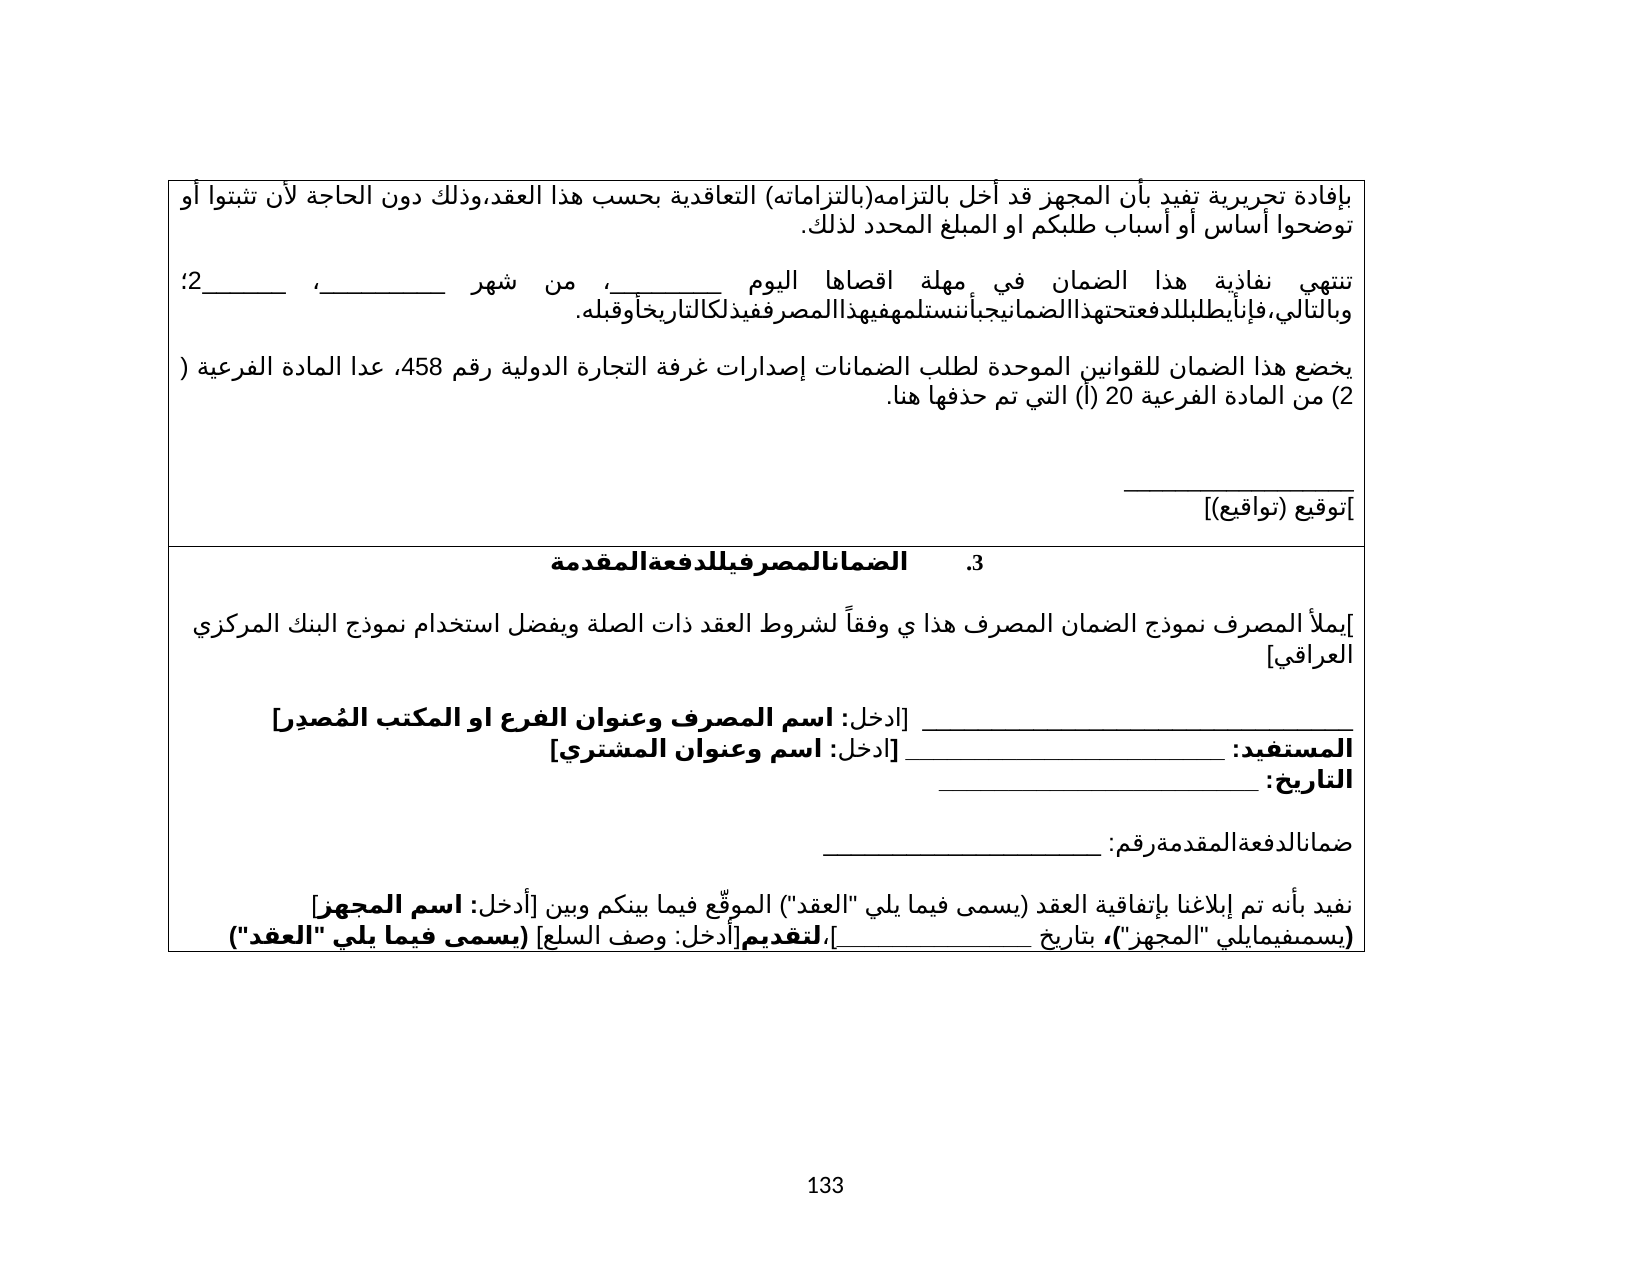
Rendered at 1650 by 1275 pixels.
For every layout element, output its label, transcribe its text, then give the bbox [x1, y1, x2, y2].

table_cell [169, 547, 1364, 951]
table_cell 2. الضمان المصرفي لحسن الأداء ]يملأ المصرف نموذج الضمان المصرفي هذا وفقاً لشروط العقد ذاتالصلة ويفضل استخدام نموذج البنك المركزي العراقي] ___________________________________ [ادخل: اسم المصرف وعنوان الفرع او المكتب المُصدِر] المستفيد: _______________________ [ادخل: اسم وعنوان المشتري] التاريخ: _______________________ ضمان حسن الأداءرقم:__________________ نفيد بأنه تم إبلاغنا بإتفاقية العقد (يسمى فيما يلي "العقد") الموقّع فيما بينكم وبين [أدخل: اسم المجهز] (يسمىفيمايلي "المجهز")، بتاريخ ______________]،لتقديم[أدخل: وصف السلع] (يسمى فيما يلي "العقد"). وعليه،فإننا نعي، حسب شروط العقد، بأن ضمان حسن الأداء مطلوب. بطلب من المجهز،نحن [أدخل: اسم المصرف] نلتزمبشكلغيرقابلللنقضبدفعأيمبلغأومبالغلاتتجاوزبمجملهامبلغ [أدخل:المبلغبالأرقام] (_____) [أدخل: المبلغ بالكلمات)،وذلك فور تسلمنا منكم أول طلب تحريري مصحوبا بإفادة تحريرية تفيد بأن المجهز قد أخل بالتزامه(بالتزاماته) التعاقدية بحسب هذا العقد،وذلك دون الحاجة لأن تثبتوا أو توضحوا أساس أو أسباب طلبكم او المبلغ المحدد لذلك. تنتهي نفاذية هذا الضمان في مهلة اقصاها اليوم ________، من شهر _________، ______2؛ وبالتالي،فإنأيطلبللدفعتحتهذاالضمانيجبأننستلمهفيهذاالمصرففيذلكالتاريخأوقبله. يخضع هذا الضمان للقوانين الموحدة لطلب الضمانات إصدارات غرفة التجارة الدولية رقم 458، عدا المادة الفرعية (2) من المادة الفرعية 20 (أ) التي تم حذفها هنا. __________________ ]توقيع (تواقيع)] [169, 181, 1364, 546]
